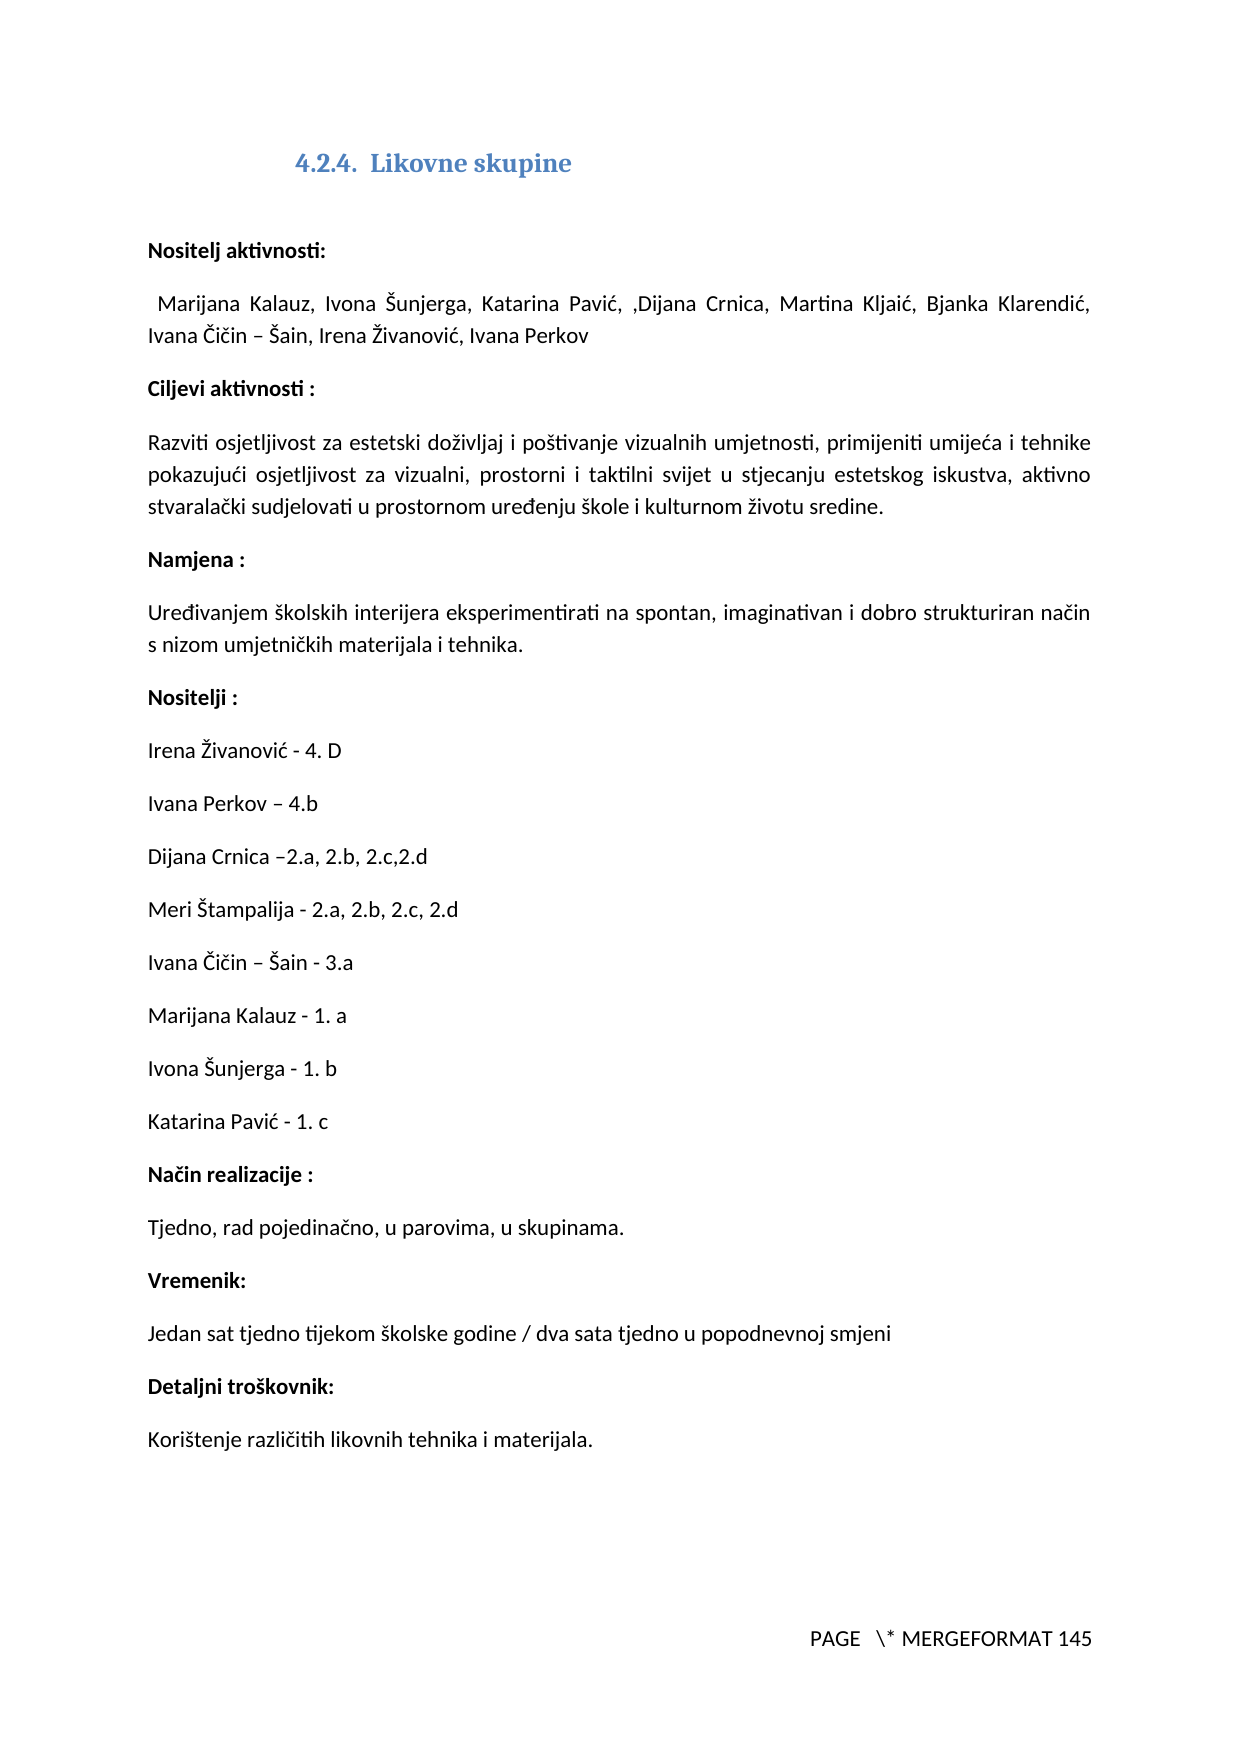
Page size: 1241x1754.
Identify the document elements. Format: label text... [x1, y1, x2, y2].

text Nositelji : [148, 683, 1093, 711]
text Tjedno, rad pojedinačno, u parovima, u skupinama. [148, 1213, 1093, 1241]
text Detaljni troškovnik: [148, 1372, 1093, 1401]
text Način realizacije : [148, 1160, 1093, 1188]
text Ciljevi aktivnosti : [148, 374, 1093, 403]
subtitle Likovne skupine [295, 148, 1093, 179]
text Meri Štampalija - 2.a, 2.b, 2.c, 2.d [148, 895, 1093, 923]
text Jedan sat tjedno tijekom školske godine / dva sata tjedno u popodnevnoj smjeni [148, 1319, 1093, 1347]
text Uređivanjem školskih interijera eksperimentirati na spontan, imaginativan i dobro strukturiran način s nizom umjetničkih materijala i tehnika. [148, 598, 1093, 658]
text Razviti osjetljivost za estetski doživljaj i poštivanje vizualnih umjetnosti, primijeniti umijeća i tehnike pokazujući osjetljivost za vizualni, prostorni i taktilni svijet u stjecanju estetskog iskustva, aktivno stvaralački sudjelovati u prostornom uređenju škole i kulturnom životu sredine. [148, 428, 1093, 520]
text Marijana Kalauz, Ivona Šunjerga, Katarina Pavić, ,Dijana Crnica, Martina Kljaić, Bjanka Klarendić, Ivana Čičin – Šain, Irena Živanović, Ivana Perkov [148, 289, 1093, 349]
text Namjena : [148, 545, 1093, 573]
text Ivana Čičin – Šain - 3.a [148, 948, 1093, 976]
text Ivona Šunjerga - 1. b [148, 1054, 1093, 1082]
text Nositelj aktivnosti: [148, 236, 1093, 264]
text Katarina Pavić - 1. c [148, 1107, 1093, 1135]
text Irena Živanović - 4. D [148, 736, 1093, 764]
text Korištenje različitih likovnih tehnika i materijala. [148, 1426, 1093, 1453]
text Ivana Perkov – 4.b [148, 789, 1093, 817]
text Marijana Kalauz - 1. a [148, 1001, 1093, 1029]
text Vremenik: [148, 1266, 1093, 1294]
text Dijana Crnica –2.a, 2.b, 2.c,2.d [148, 842, 1093, 870]
